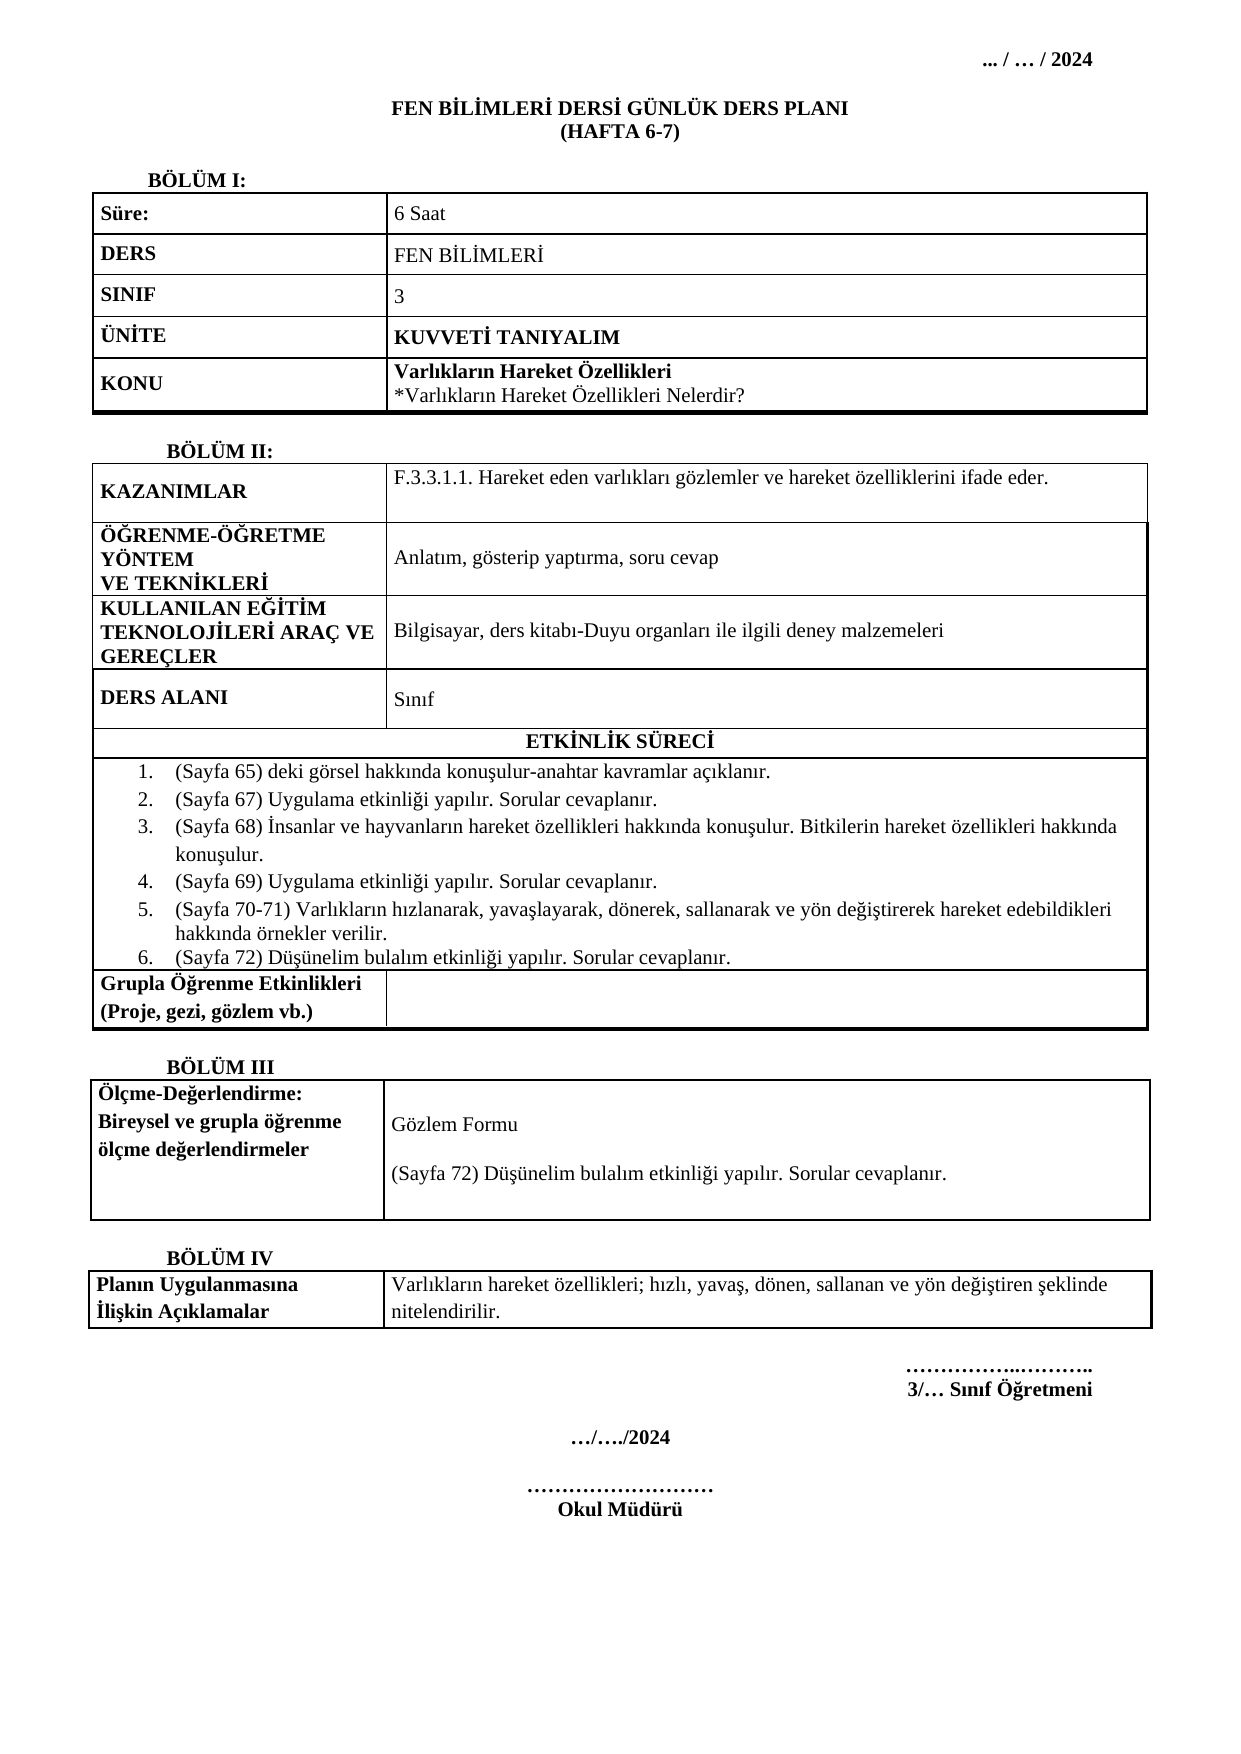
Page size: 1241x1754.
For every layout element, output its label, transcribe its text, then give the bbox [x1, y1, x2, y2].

text BÖLÜM II: [148, 439, 1092, 463]
subtitle BÖLÜM IV [148, 1245, 1092, 1269]
text ……………………… [148, 1473, 1092, 1497]
table_cell DERS [94, 235, 386, 274]
table_header F.3.3.1.1. Hareket eden varlıkları gözlemler ve hareket özelliklerini ifade eder. [387, 464, 1147, 522]
table_header Varlıkların hareket özellikleri; hızlı, yavaş, dönen, sallanan ve yön değiştiren şeklinde nitelendirilir. [385, 1272, 1150, 1327]
text ……………..……….. [148, 1353, 1092, 1377]
table_cell FEN BİLİMLERİ [388, 235, 1146, 274]
table_cell (Sayfa 65) deki görsel hakkında konuşulur-anahtar kavramlar açıklanır. (Sayfa 67) Uygulama etkinliği yapılır. Sorular cevaplanır. (Sayfa 68) İnsanlar ve hayvanların hareket özellikleri hakkında konuşulur. Bitkilerin hareket özellikleri hakkında konuşulur. (Sayfa 69) Uygulama etkinliği yapılır. Sorular cevaplanır. (Sayfa 70-71) Varlıkların hızlanarak, yavaşlayarak, dönerek, sallanarak ve yön değiştirerek hareket edebildikleri hakkında örnekler verilir. (Sayfa 72) Düşünelim bulalım etkinliği yapılır. Sorular cevaplanır. [94, 759, 1146, 969]
table_cell [387, 971, 1146, 1026]
table_header 6 Saat [388, 194, 1146, 233]
table_header KAZANIMLAR [93, 464, 386, 522]
table_cell ÖĞRENME-ÖĞRETME YÖNTEM VE TEKNİKLERİ [93, 523, 386, 595]
text FEN BİLİMLERİ DERSİ GÜNLÜK DERS PLANI [148, 95, 1092, 119]
text …/…./2024 [148, 1425, 1092, 1449]
text Okul Müdürü [148, 1497, 1092, 1521]
subtitle BÖLÜM III [148, 1055, 1092, 1079]
text (HAFTA 6-7) [148, 119, 1092, 143]
table_cell Bilgisayar, ders kitabı-Duyu organları ile ilgili deney malzemeleri [387, 596, 1146, 668]
table_cell Sınıf [387, 670, 1146, 728]
table_header Ölçme-Değerlendirme: Bireysel ve grupla öğrenme ölçme değerlendirmeler [92, 1081, 383, 1219]
table_cell ETKİNLİK SÜRECİ [94, 729, 1146, 757]
table_cell Grupla Öğrenme Etkinlikleri (Proje, gezi, gözlem vb.) [94, 971, 386, 1026]
table_cell KULLANILAN EĞİTİM TEKNOLOJİLERİ ARAÇ VE GEREÇLER [93, 596, 386, 668]
table_cell Anlatım, gösterip yaptırma, soru cevap [387, 523, 1146, 595]
table_cell Varlıkların Hareket Özellikleri *Varlıkların Hareket Özellikleri Nelerdir? [388, 359, 1146, 410]
table_header Gözlem Formu (Sayfa 72) Düşünelim bulalım etkinliği yapılır. Sorular cevaplanır. [385, 1081, 1149, 1219]
text 3/… Sınıf Öğretmeni [148, 1377, 1092, 1401]
table_cell 3 [388, 275, 1146, 316]
table_cell KONU [94, 359, 386, 410]
table_header Planın Uygulanmasına İlişkin Açıklamalar [90, 1272, 383, 1327]
table_cell DERS ALANI [94, 670, 386, 728]
text BÖLÜM I: [148, 168, 1092, 192]
table_cell KUVVETİ TANIYALIM [388, 317, 1146, 357]
table_cell ÜNİTE [94, 317, 386, 357]
text ... / … / 2024 [148, 47, 1092, 71]
table_cell SINIF [94, 275, 386, 316]
table_header Süre: [94, 194, 386, 233]
